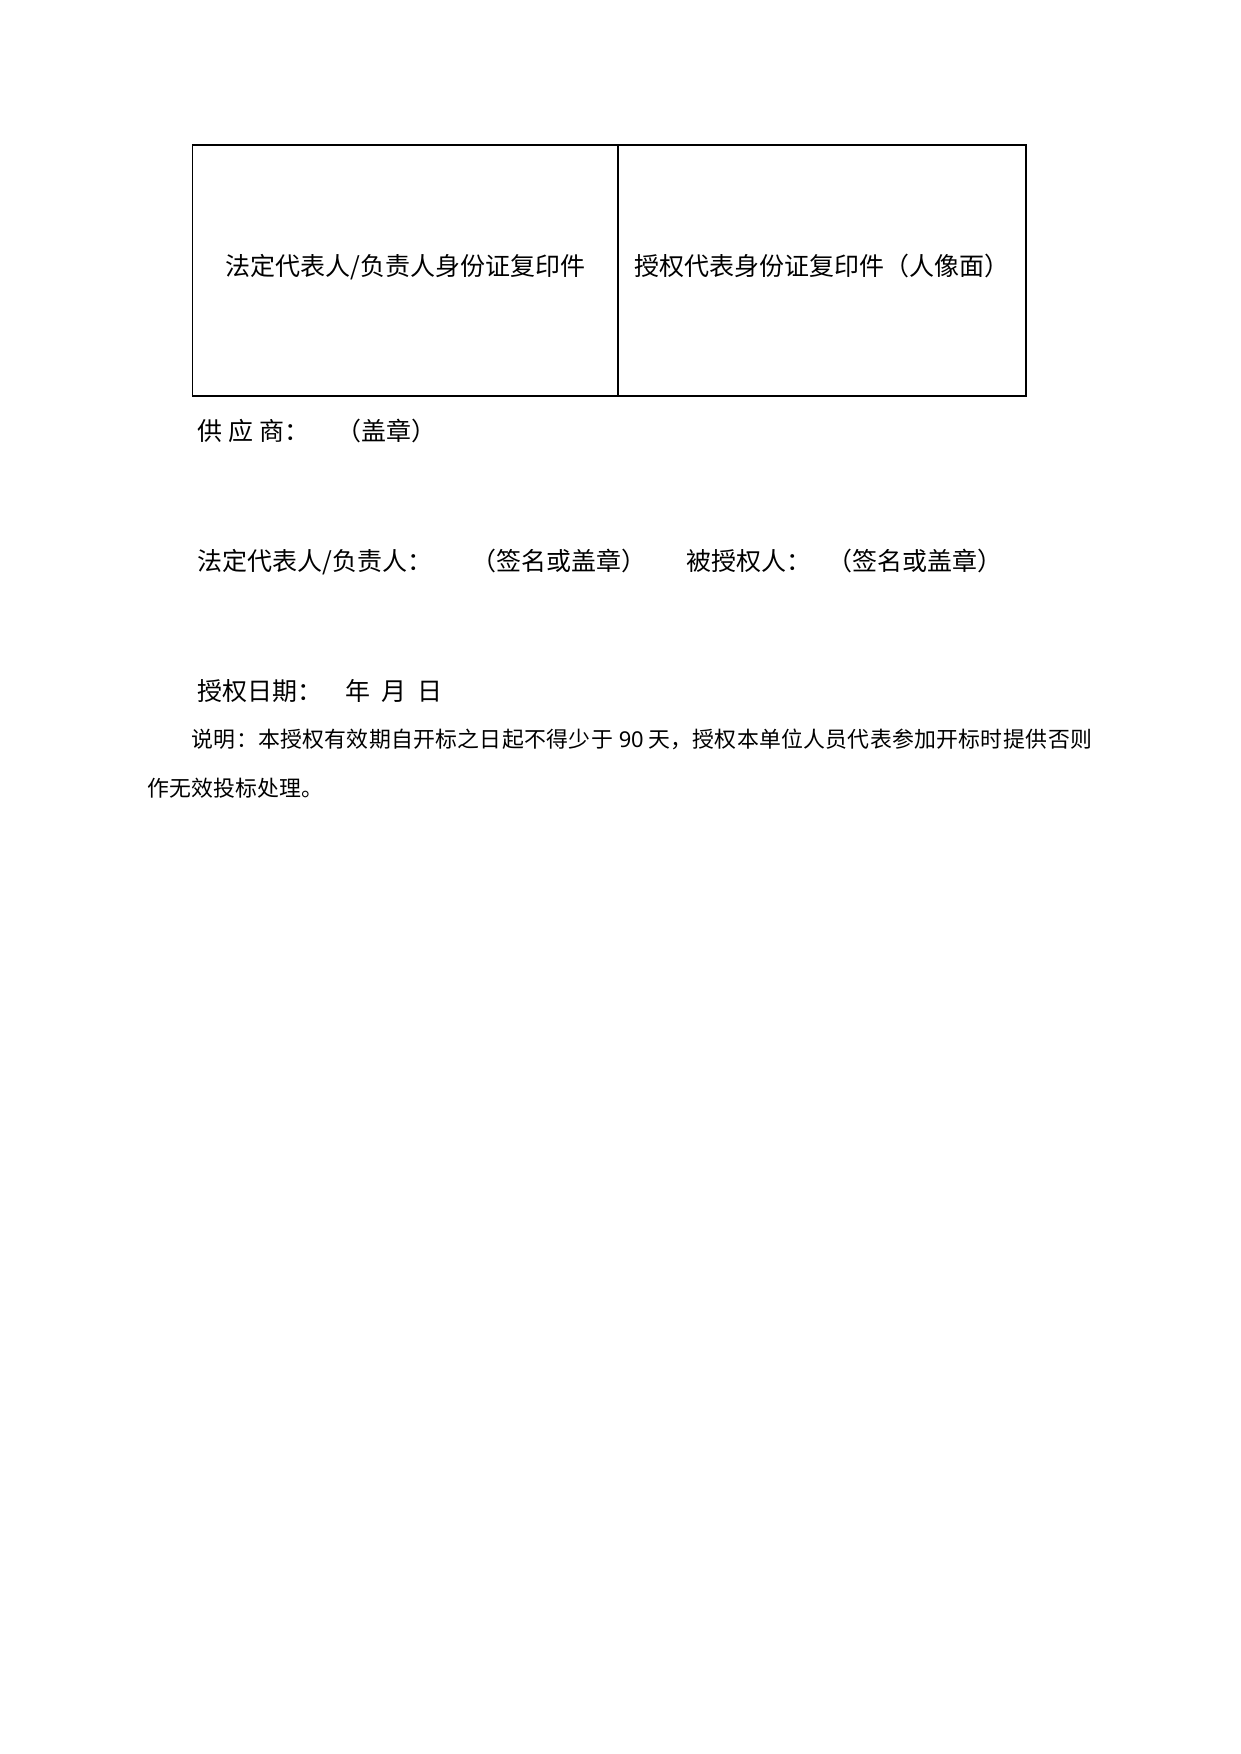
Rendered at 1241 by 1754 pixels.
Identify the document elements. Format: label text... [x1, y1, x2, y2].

text 法定代表人/负责人： （签名或盖章） 被授权人： （签名或盖章） [148, 527, 1093, 592]
table_cell 授权代表身份证复印件（人像面） [619, 146, 1025, 395]
table_cell 法定代表人/负责人身份证复印件 [193, 146, 617, 395]
text 说明：本授权有效期自开标之日起不得少于90天，授权本单位人员代表参加开标时提供否则作无效投标处理。 [148, 722, 1093, 803]
text 授权日期： 年 月 日 [148, 657, 1093, 722]
text 供 应 商： （盖章） [148, 397, 1093, 462]
